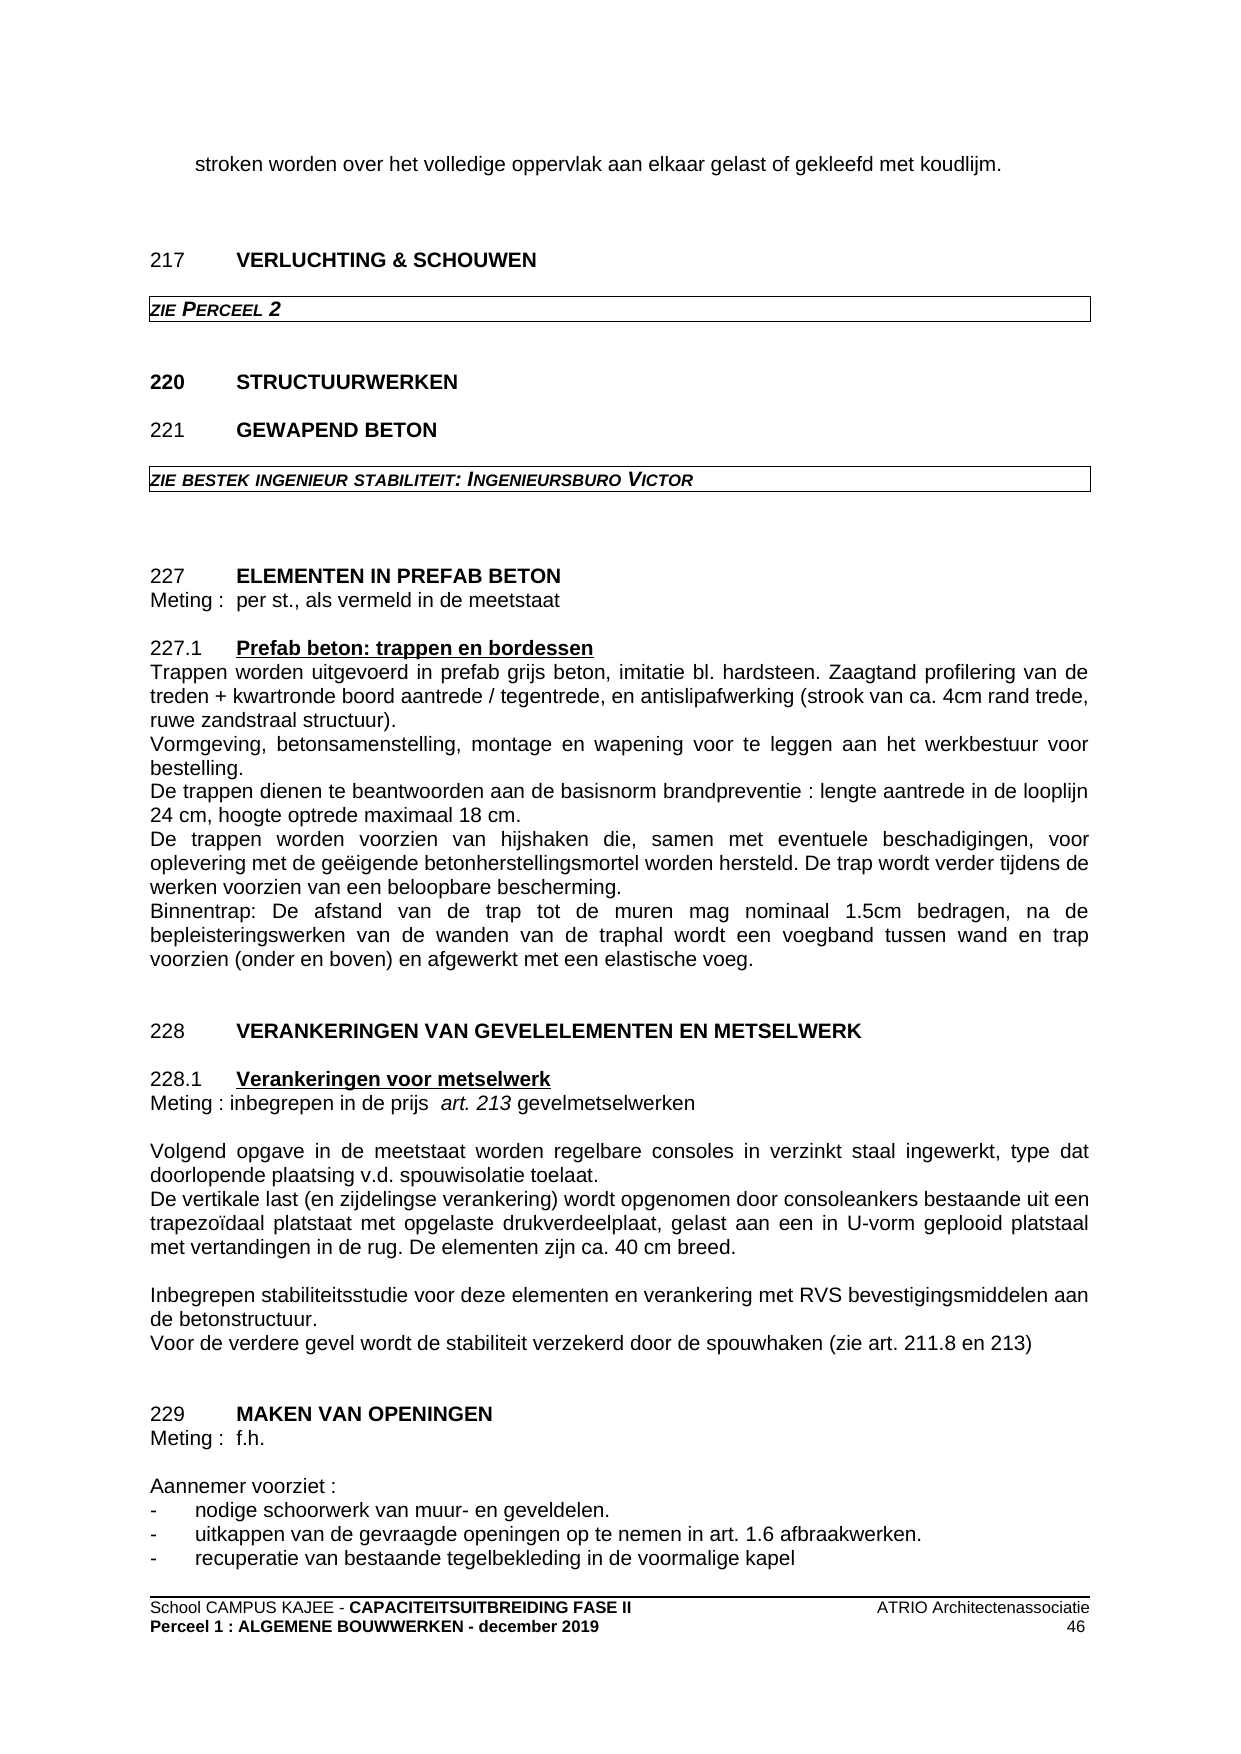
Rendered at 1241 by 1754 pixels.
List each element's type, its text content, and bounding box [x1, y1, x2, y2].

text - recuperatie van bestaande tegelbekleding in de voormalige kapel [150, 1546, 1090, 1570]
subtitle 228.1 Verankeringen voor metselwerk [150, 1067, 1090, 1091]
subtitle 227.1 Prefab beton: trappen en bordessen [150, 636, 1090, 659]
text De trappen worden voorzien van hijshaken die, samen met eventuele beschadigingen, voor oplevering met de geëigende betonherstellingsmortel worden hersteld. De trap wordt verder tijdens de werken voorzien van een beloopbare bescherming. [150, 827, 1090, 899]
text Meting : per st., als vermeld in de meetstaat [150, 588, 1090, 612]
text Binnentrap: De afstand van de trap tot de muren mag nominaal 1.5cm bedragen, na de bepleisteringswerken van de wanden van de traphal wordt een voegband tussen wand en trap voorzien (onder en boven) en afgewerkt met een elastische voeg. [150, 899, 1090, 971]
text Voor de verdere gevel wordt de stabiliteit verzekerd door de spouwhaken (zie art. 211.8 en 213) [150, 1330, 1090, 1354]
text - uitkappen van de gevraagde openingen op te nemen in art. 1.6 afbraakwerken. [150, 1522, 1090, 1546]
text Aannemer voorziet : [150, 1474, 1090, 1498]
subtitle 220 STRUCTUURWERKEN [150, 370, 1090, 394]
subtitle 217 VERLUCHTING & SCHOUWEN [150, 248, 1090, 272]
subtitle 221 GEWAPEND BETON [150, 418, 1090, 442]
subtitle 229 MAKEN VAN OPENINGEN [150, 1402, 1090, 1426]
text Inbegrepen stabiliteitsstudie voor deze elementen en verankering met RVS bevestigingsmiddelen aan de betonstructuur. [150, 1282, 1090, 1330]
text Meting : inbegrepen in de prijs art. 213 gevelmetselwerken [150, 1091, 1090, 1115]
text De trappen dienen te beantwoorden aan de basisnorm brandpreventie : lengte aantrede in de looplijn 24 cm, hoogte optrede maximaal 18 cm. [150, 779, 1090, 827]
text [150, 152, 1090, 176]
text Trappen worden uitgevoerd in prefab grijs beton, imitatie bl. hardsteen. Zaagtand profilering van de treden + kwartronde boord aantrede / tegentrede, en antislipafwerking (strook van ca. 4cm rand trede, ruwe zandstraal structuur). [150, 659, 1090, 731]
text - nodige schoorwerk van muur- en geveldelen. [150, 1498, 1090, 1522]
text 228 VERANKERINGEN VAN GEVELELEMENTEN EN METSELWERK [150, 1019, 1090, 1043]
text Volgend opgave in de meetstaat worden regelbare consoles in verzinkt staal ingewerkt, type dat doorlopende plaatsing v.d. spouwisolatie toelaat. [150, 1139, 1090, 1187]
text De vertikale last (en zijdelingse verankering) wordt opgenomen door consoleankers bestaande uit een trapezoïdaal platstaat met opgelaste drukverdeelplaat, gelast aan een in U-vorm geplooid platstaal met vertandingen in de rug. De elementen zijn ca. 40 cm breed. [150, 1187, 1090, 1258]
text zie Perceel 2 [150, 297, 1090, 321]
text Meting : f.h. [150, 1426, 1090, 1450]
subtitle 227 ELEMENTEN IN PREFAB BETON [150, 564, 1090, 588]
text Vormgeving, betonsamenstelling, montage en wapening voor te leggen aan het werkbestuur voor bestelling. [150, 731, 1090, 779]
text zie bestek ingenieur stabiliteit: Ingenieursburo Victor [150, 467, 1090, 491]
